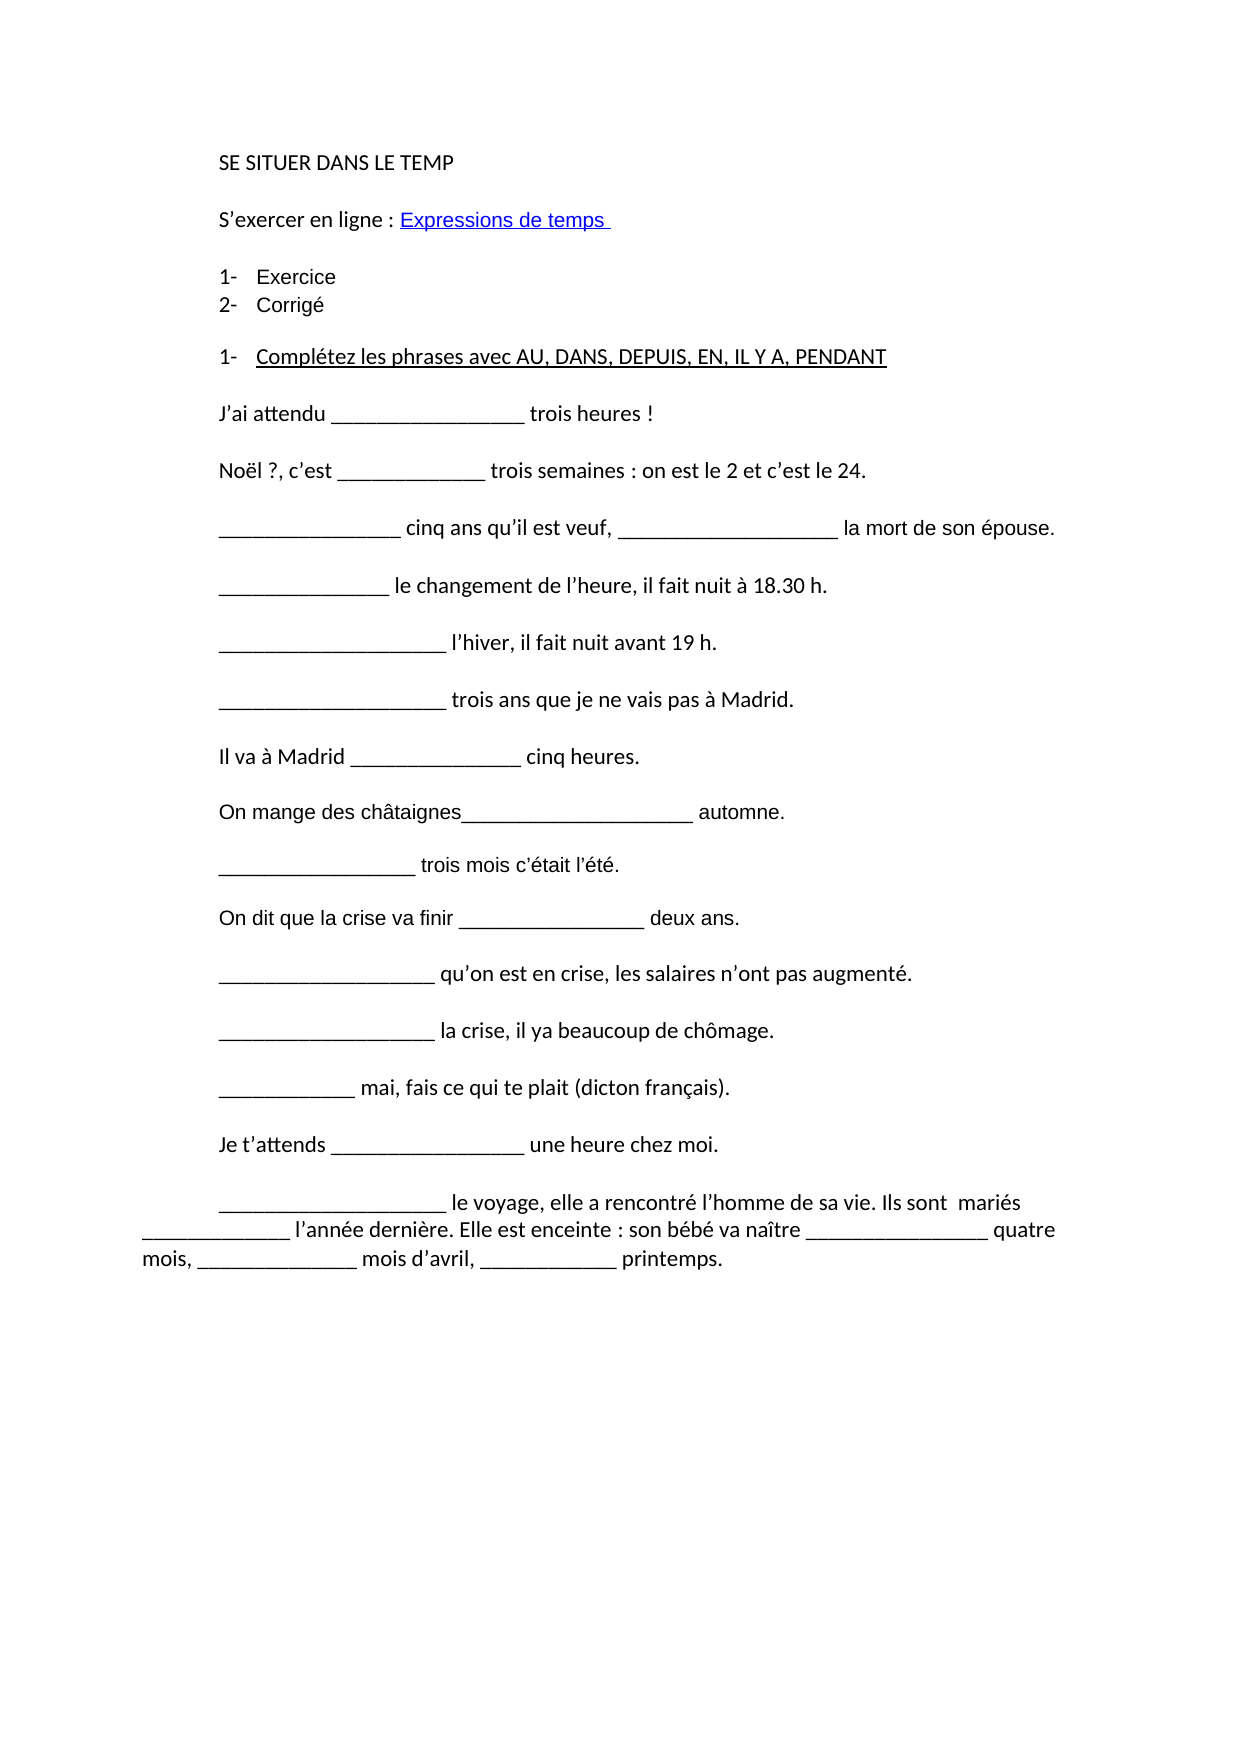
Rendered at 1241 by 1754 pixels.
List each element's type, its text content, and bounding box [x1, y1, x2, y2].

text On dit que la crise va finir ________________ deux ans. [142, 906, 1063, 930]
text Il va à Madrid _______________ cinq heures. [142, 742, 1063, 770]
text S’exercer en ligne : Expressions de temps [142, 205, 1063, 233]
text On mange des châtaignes____________________ automne. [142, 799, 1063, 823]
text J’ai attendu _________________ trois heures ! [142, 399, 1063, 427]
text Noël ?, c’est _____________ trois semaines : on est le 2 et c’est le 24. [142, 456, 1063, 484]
text ____________________ trois ans que je ne vais pas à Madrid. [142, 685, 1063, 713]
text _________________ trois mois c’était l’été. [142, 853, 1063, 877]
text ____________________ le voyage, elle a rencontré l’homme de sa vie. Ils sont mariés _____________ l’année dernière. Elle est enceinte : son bébé va naître ________________ quatre mois, ______________ mois d’avril, ____________ printemps. [142, 1188, 1063, 1272]
text ___________________ la crise, il ya beaucoup de chômage. [142, 1016, 1063, 1044]
text Je t’attends _________________ une heure chez moi. [142, 1130, 1063, 1158]
list Complétez les phrases avec AU, DANS, DEPUIS, EN, IL Y A, PENDANT [218, 342, 1063, 370]
text SE SITUER DANS LE TEMP [142, 148, 1063, 176]
text ____________________ l’hiver, il fait nuit avant 19 h. [142, 628, 1063, 656]
list Exercice [218, 262, 1063, 290]
text _______________ le changement de l’heure, il fait nuit à 18.30 h. [142, 571, 1063, 599]
text ________________ cinq ans qu’il est veuf, ___________________ la mort de son épouse. [142, 513, 1063, 542]
list Corrigé [218, 290, 1063, 318]
text ____________ mai, fais ce qui te plait (dicton français). [142, 1073, 1063, 1101]
text ___________________ qu’on est en crise, les salaires n’ont pas augmenté. [142, 959, 1063, 987]
